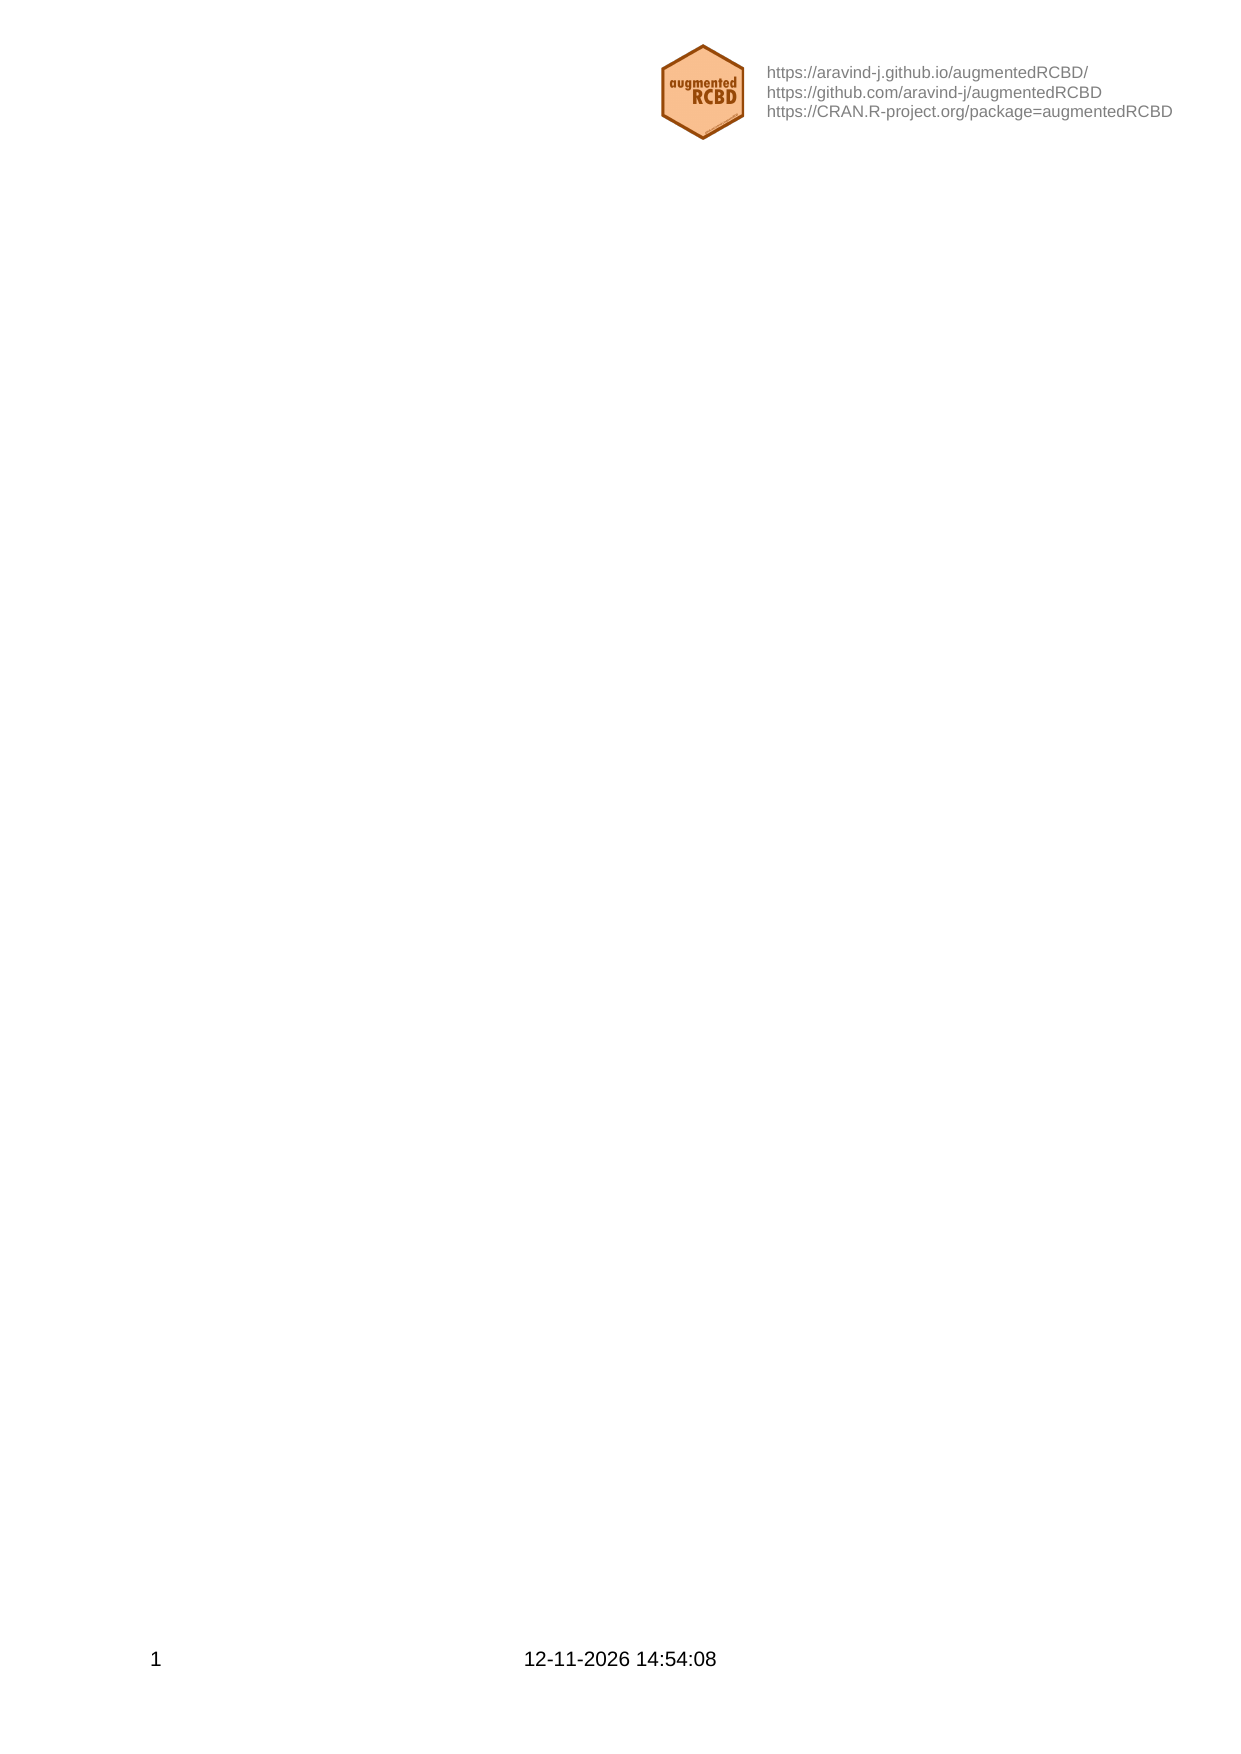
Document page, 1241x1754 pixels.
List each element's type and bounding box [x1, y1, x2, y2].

picture [661, 44, 745, 140]
